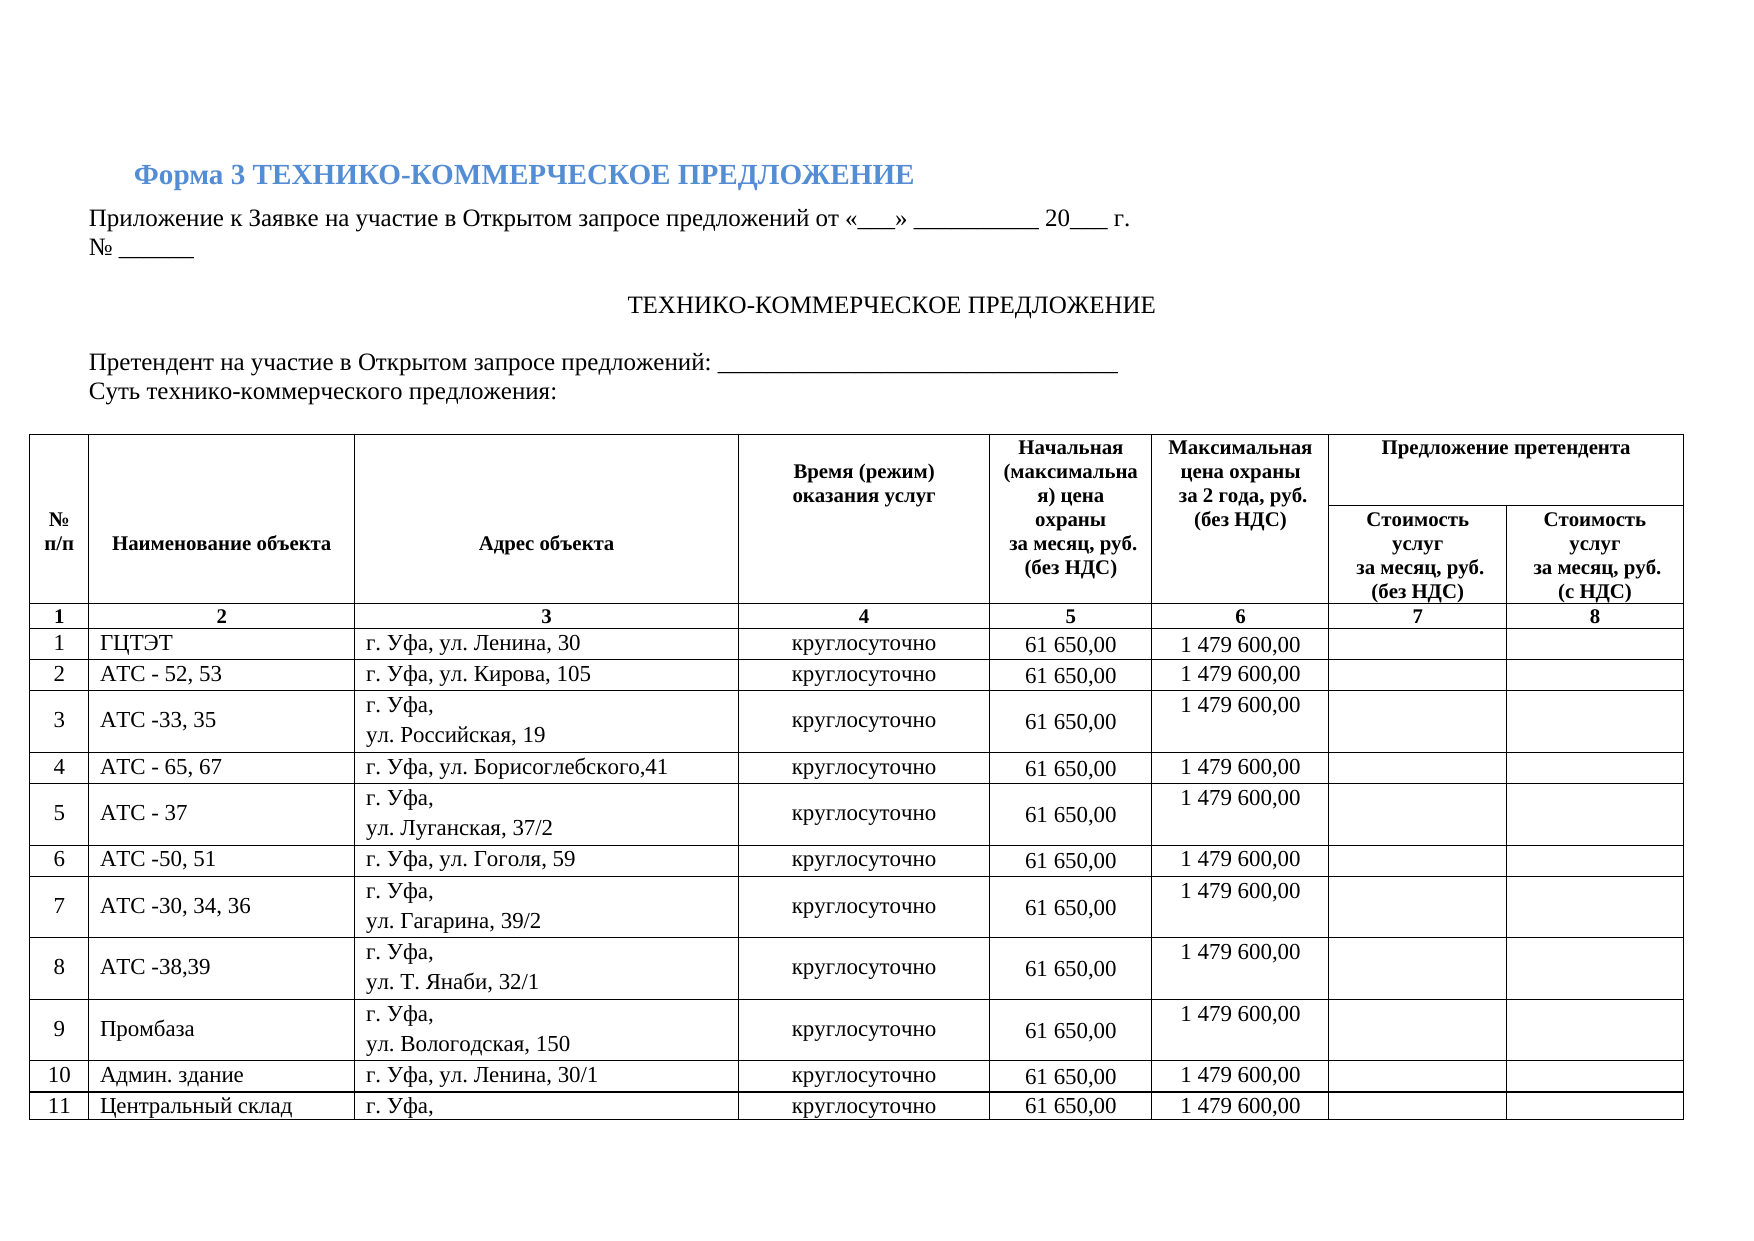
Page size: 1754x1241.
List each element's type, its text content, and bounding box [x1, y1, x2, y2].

text № ______ [89, 232, 1695, 261]
table_header № п/п [30, 435, 88, 603]
table_cell 1 [30, 629, 88, 659]
table_cell 1 479 600,00 [1152, 1000, 1328, 1060]
table_cell [1507, 877, 1683, 937]
table_cell [1329, 629, 1506, 659]
table_cell 61 650,00 [990, 938, 1151, 999]
table_cell [1507, 1000, 1683, 1060]
table_cell ГЦТЭТ [89, 629, 354, 659]
table_cell круглосуточно [739, 753, 989, 783]
text Претендент на участие в Открытом запросе предложений: ________________________________ [89, 347, 1695, 376]
table_header Время (режим) оказания услуг [739, 435, 989, 603]
table_cell 6 [30, 846, 88, 876]
table_cell [1329, 938, 1506, 999]
table_cell Центральный склад [89, 1093, 354, 1119]
table_header Начальная (максимальная) цена охраны за месяц, руб. (без НДС) [990, 435, 1151, 603]
table_cell 61 650,00 [990, 1061, 1151, 1091]
table_cell АТС -30, 34, 36 [89, 877, 354, 937]
table_cell 7 [1329, 604, 1506, 628]
table_cell АТС - 52, 53 [89, 660, 354, 690]
table_cell 1 479 600,00 [1152, 1093, 1328, 1119]
table_cell Стоимость услуг за месяц, руб. (без НДС) [1329, 506, 1506, 603]
table_cell [1329, 846, 1506, 876]
table_cell 5 [30, 784, 88, 844]
table_cell [1507, 784, 1683, 844]
table_cell Стоимость услуг за месяц, руб. (с НДС) [1507, 506, 1683, 603]
table_cell [1329, 1093, 1506, 1119]
table_cell Админ. здание [89, 1061, 354, 1091]
table_cell круглосуточно [739, 1000, 989, 1060]
table_cell круглосуточно [739, 784, 989, 844]
table_cell [1507, 846, 1683, 876]
table_cell г. Уфа, ул. Луганская, 37/2 [355, 784, 738, 844]
table_cell 7 [30, 877, 88, 937]
table_cell круглосуточно [739, 1093, 989, 1119]
table_cell 61 650,00 [990, 629, 1151, 659]
table_cell [1507, 1061, 1683, 1091]
text Форма 3 ТЕХНИКО-КОММЕРЧЕСКОЕ ПРЕДЛОЖЕНИЕ [134, 157, 1695, 191]
table_cell 8 [1507, 604, 1683, 628]
table_cell 10 [30, 1061, 88, 1091]
table_cell 1 479 600,00 [1152, 753, 1328, 783]
table_cell АТС -38,39 [89, 938, 354, 999]
table_cell [1329, 784, 1506, 844]
table_cell [1507, 753, 1683, 783]
table_cell 1 479 600,00 [1152, 877, 1328, 937]
table_header Предложение претендента [1329, 435, 1683, 505]
text ТЕХНИКО-КОММЕРЧЕСКОЕ ПРЕДЛОЖЕНИЕ [89, 290, 1695, 318]
table_cell круглосуточно [739, 660, 989, 690]
table_cell г. Уфа, ул. Борисоглебского,41 [355, 753, 738, 783]
table_cell 1 479 600,00 [1152, 938, 1328, 999]
table_cell АТС - 37 [89, 784, 354, 844]
table_cell 1 479 600,00 [1152, 784, 1328, 844]
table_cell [355, 1093, 738, 1119]
table_cell 4 [30, 753, 88, 783]
table_cell [1329, 877, 1506, 937]
table_cell 8 [30, 938, 88, 999]
table_cell [1329, 660, 1506, 690]
table_cell 9 [30, 1000, 88, 1060]
table_cell [1507, 629, 1683, 659]
table_cell 1 479 600,00 [1152, 1061, 1328, 1091]
table_cell круглосуточно [739, 629, 989, 659]
table_cell [1329, 691, 1506, 752]
table_cell 61 650,00 [990, 1093, 1151, 1119]
table_cell г. Уфа, ул. Гагарина, 39/2 [355, 877, 738, 937]
table_cell АТС -50, 51 [89, 846, 354, 876]
table_cell г. Уфа, ул. Российская, 19 [355, 691, 738, 752]
table_cell 61 650,00 [990, 691, 1151, 752]
table_cell 6 [1152, 604, 1328, 628]
table_cell [1329, 1061, 1506, 1091]
table_cell 61 650,00 [990, 877, 1151, 937]
table_cell круглосуточно [739, 877, 989, 937]
text Суть технико-коммерческого предложения: [89, 376, 1695, 405]
table_cell г. Уфа, ул. Ленина, 30/1 [355, 1061, 738, 1091]
table_cell АТС - 65, 67 [89, 753, 354, 783]
text Приложение к Заявке на участие в Открытом запросе предложений от «___» __________ 20___ г. [89, 203, 1695, 232]
table_cell 3 [30, 691, 88, 752]
table_cell [1329, 1000, 1506, 1060]
table_cell [1507, 660, 1683, 690]
table_cell 1 479 600,00 [1152, 846, 1328, 876]
table_cell 2 [30, 660, 88, 690]
table_cell 61 650,00 [990, 1000, 1151, 1060]
table_cell 61 650,00 [990, 753, 1151, 783]
table_cell [1507, 938, 1683, 999]
table_cell 1 479 600,00 [1152, 691, 1328, 752]
table_cell 1 479 600,00 [1152, 629, 1328, 659]
table_cell круглосуточно [739, 1061, 989, 1091]
table_cell 4 [739, 604, 989, 628]
table_cell 2 [89, 604, 354, 628]
table_cell круглосуточно [739, 938, 989, 999]
table_cell 5 [990, 604, 1151, 628]
table_cell [1507, 1093, 1683, 1119]
table_cell круглосуточно [739, 846, 989, 876]
table_cell 3 [355, 604, 738, 628]
table_cell 1 479 600,00 [1152, 660, 1328, 690]
table_cell 61 650,00 [990, 660, 1151, 690]
table_cell Промбаза [89, 1000, 354, 1060]
table_header Наименование объекта [89, 435, 354, 603]
table_cell г. Уфа, ул. Кирова, 105 [355, 660, 738, 690]
table_cell [1507, 691, 1683, 752]
table_cell [1329, 753, 1506, 783]
table_cell 61 650,00 [990, 784, 1151, 844]
table_cell круглосуточно [739, 691, 989, 752]
table_cell г. Уфа, ул. Т. Янаби, 32/1 [355, 938, 738, 999]
table_cell г. Уфа, ул. Вологодская, 150 [355, 1000, 738, 1060]
table_cell 1 [30, 604, 88, 628]
table_cell АТС -33, 35 [89, 691, 354, 752]
table_cell г. Уфа, ул. Гоголя, 59 [355, 846, 738, 876]
table_header Адрес объекта [355, 435, 738, 603]
table_cell 61 650,00 [990, 846, 1151, 876]
table_header Максимальная цена охраны за 2 года, руб. (без НДС) [1152, 435, 1328, 603]
table_cell 11 [30, 1093, 88, 1119]
table_cell г. Уфа, ул. Ленина, 30 [355, 629, 738, 659]
